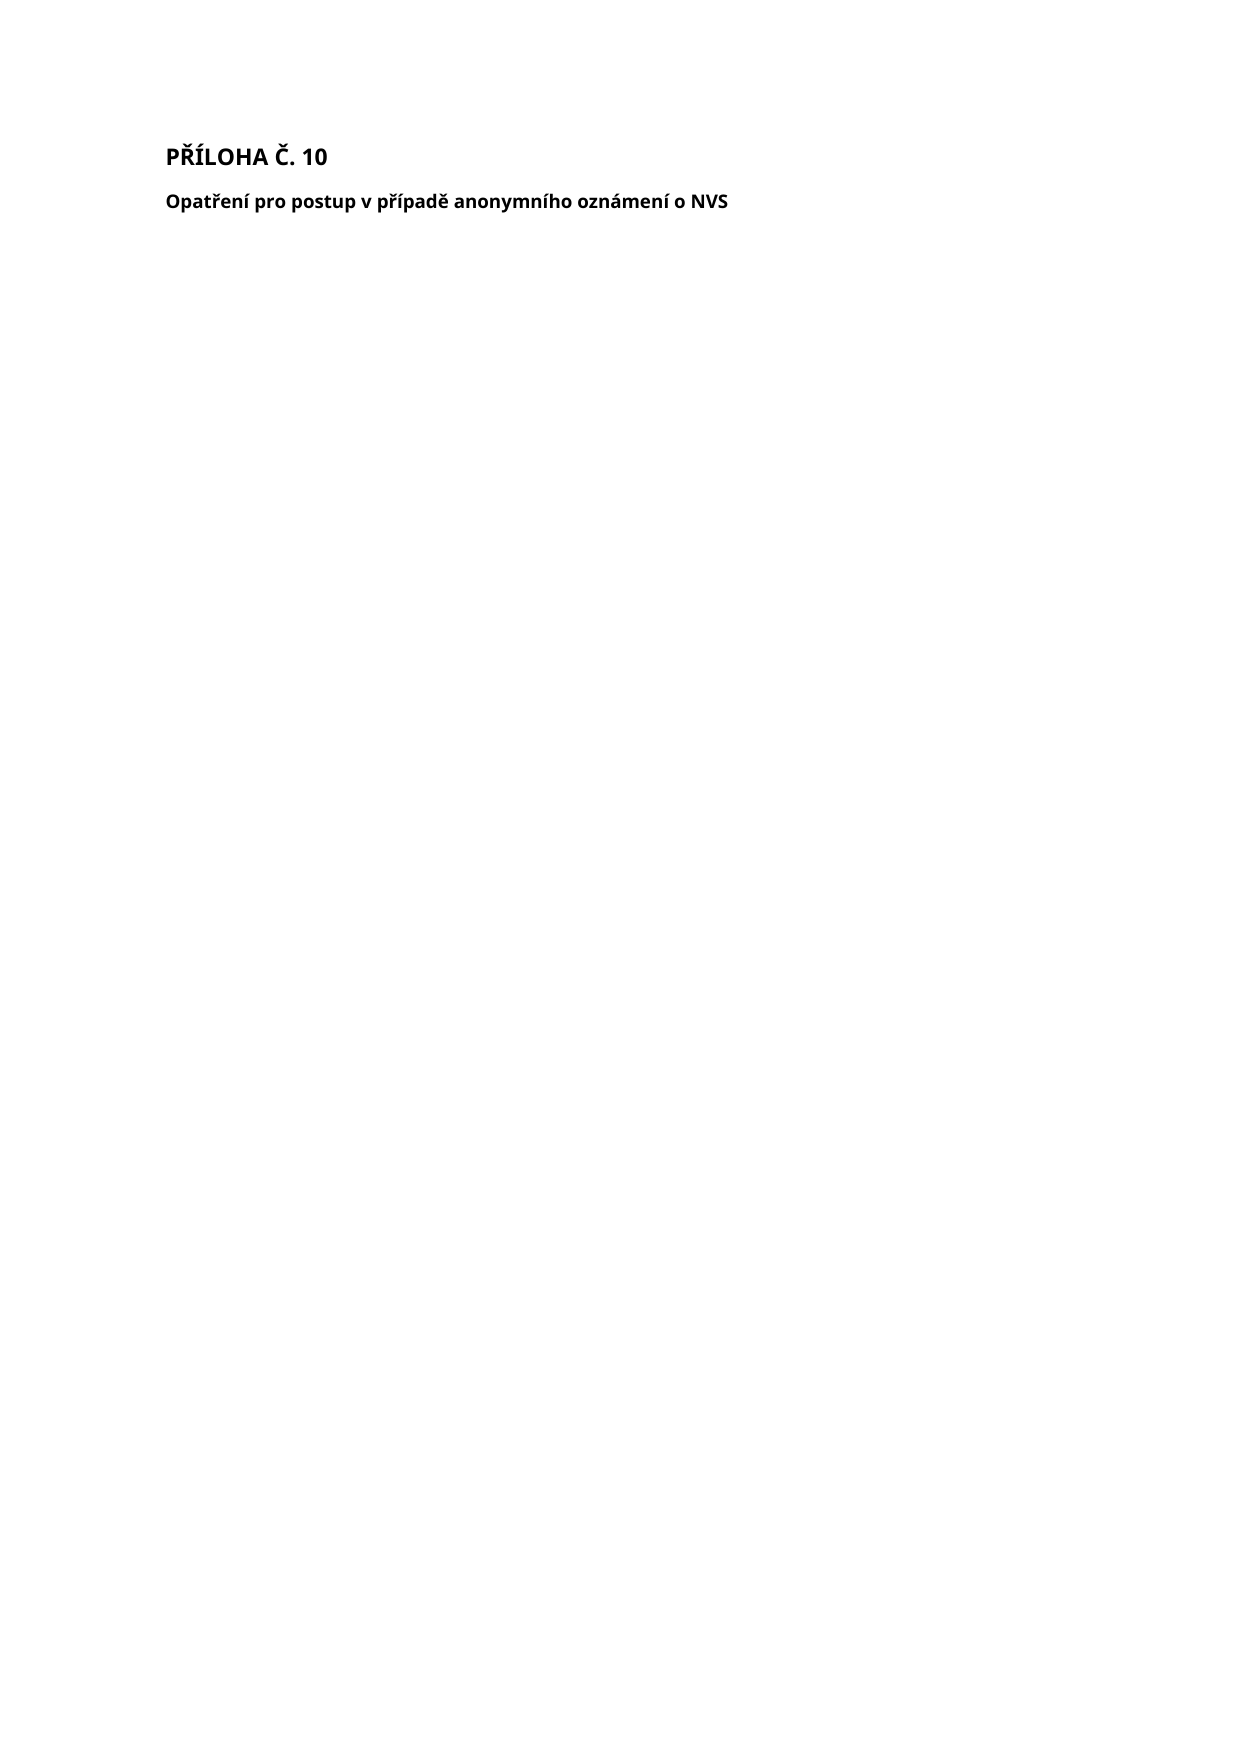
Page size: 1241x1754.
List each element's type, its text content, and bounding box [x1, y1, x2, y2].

text Příloha č. 10 [165, 141, 1075, 173]
text Opatření pro postup v případě anonymního oznámení o NVS [165, 188, 1075, 214]
